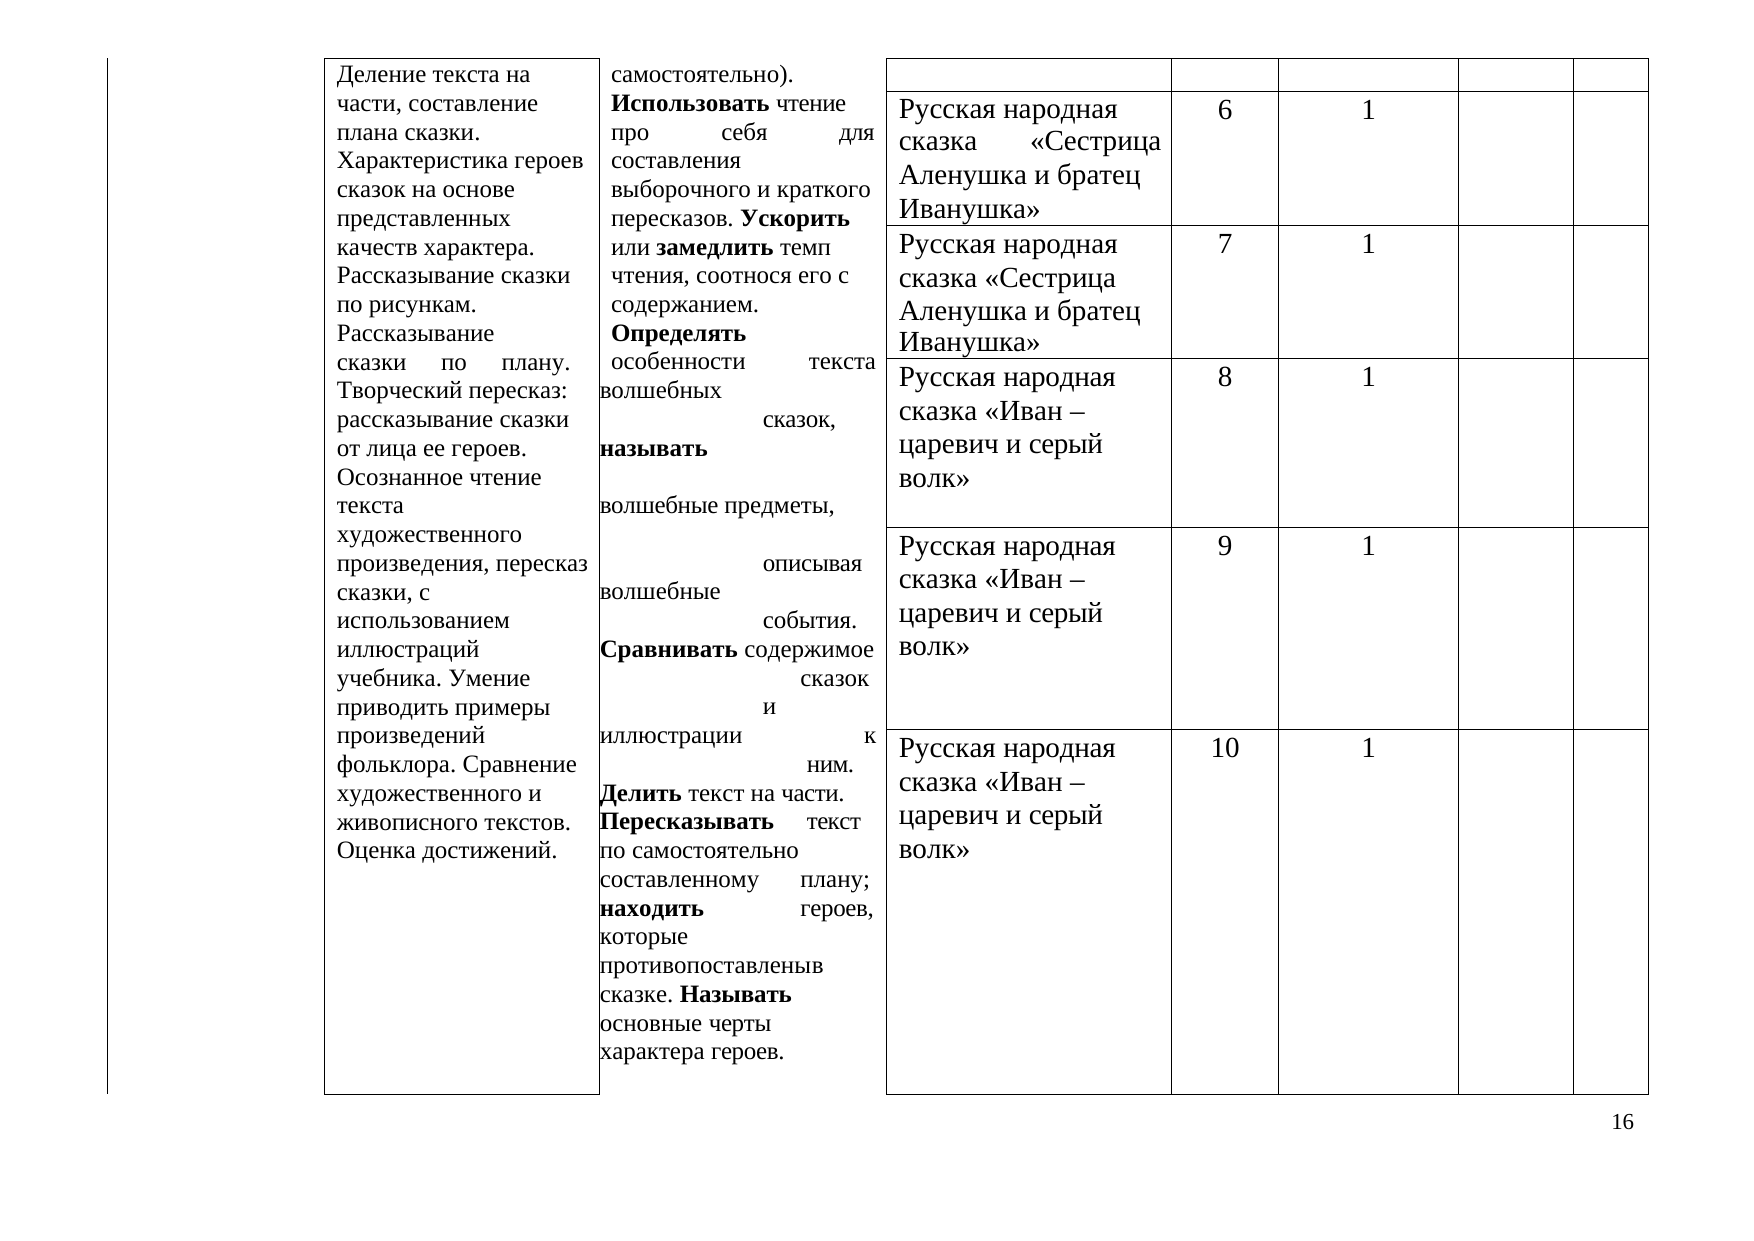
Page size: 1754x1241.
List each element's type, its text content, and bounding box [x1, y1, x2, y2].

table_cell [1459, 730, 1573, 1094]
table_cell 1 [1279, 730, 1458, 1094]
table_cell 1 [1279, 359, 1458, 527]
table_cell [1574, 226, 1648, 358]
table_cell 8 [1172, 359, 1278, 527]
table_cell [1574, 730, 1648, 1094]
table_cell 1 [1279, 528, 1458, 729]
table_cell [1574, 528, 1648, 729]
table_cell 1 [1279, 92, 1458, 225]
table_cell 9 [1172, 528, 1278, 729]
table_cell 10 [1172, 730, 1278, 1094]
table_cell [887, 59, 1171, 91]
table_cell [1459, 92, 1573, 225]
table_cell 1 [1279, 226, 1458, 358]
table_cell Русская народная сказка «Иван – царевич и серый волк» [887, 730, 1171, 1094]
table_cell Русская народная сказка «Сестрица Аленушка и братец Иванушка» [887, 92, 1171, 225]
table_cell 5 [1172, 59, 1278, 91]
table_cell Русская народная сказка «Иван – царевич и серый волк» [887, 359, 1171, 527]
table_cell 1 [1279, 59, 1458, 91]
table_cell 6 [1172, 92, 1278, 225]
table_cell Русская народная сказка «Иван – царевич и серый волк» [887, 528, 1171, 729]
table_cell 7 [1172, 226, 1278, 358]
table_cell [1574, 59, 1648, 91]
table_cell [1574, 92, 1648, 225]
table_cell [1459, 528, 1573, 729]
table_cell [1459, 359, 1573, 527]
table_cell Русская народная сказка «Сестрица Аленушка и братец Иванушка» [887, 226, 1171, 358]
table_cell [1574, 359, 1648, 527]
table_cell [1459, 59, 1573, 91]
table_cell [1459, 226, 1573, 358]
